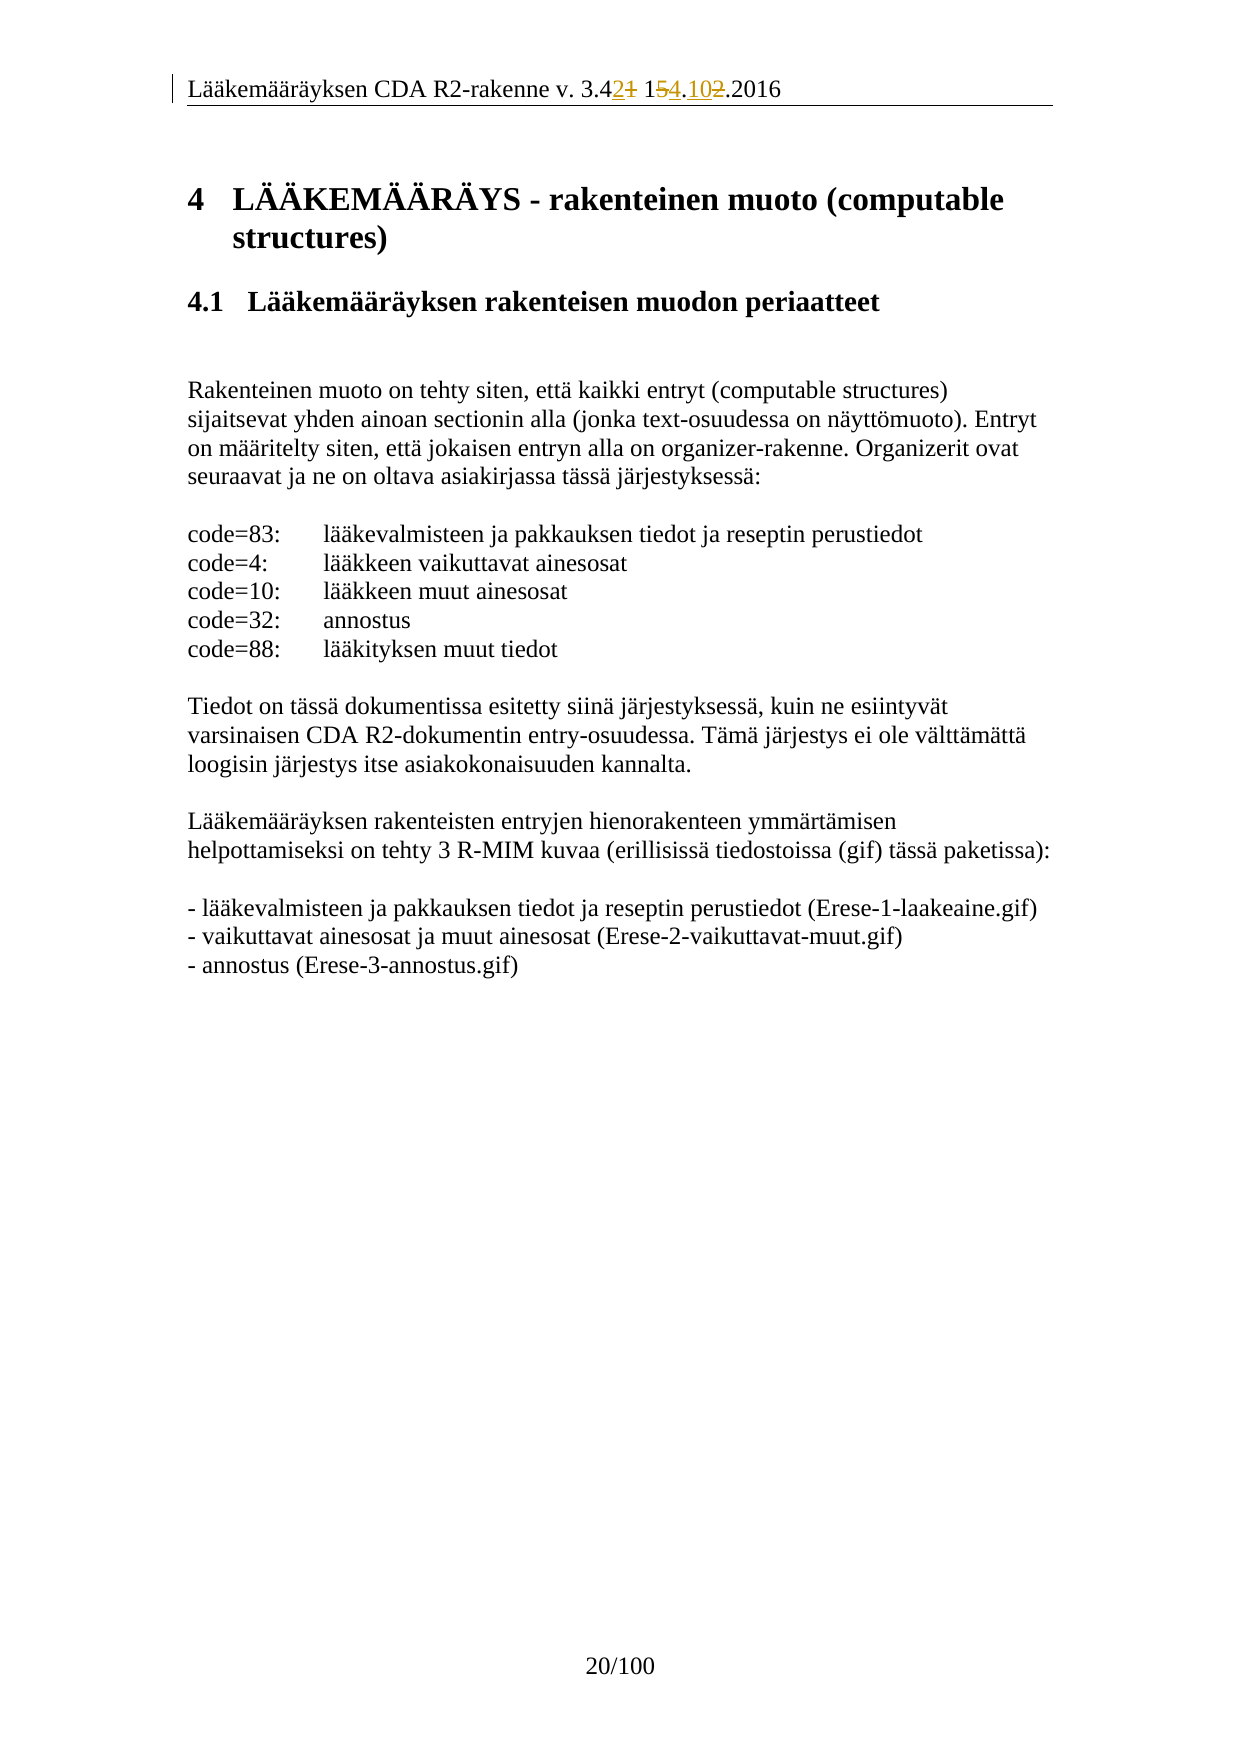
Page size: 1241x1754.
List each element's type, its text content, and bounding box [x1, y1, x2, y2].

text code=4: lääkkeen vaikuttavat ainesosat [187, 548, 1053, 576]
text code=10: lääkkeen muut ainesosat [187, 576, 1053, 605]
text Lääkemääräyksen rakenteisten entryjen hienorakenteen ymmärtämisen helpottamiseksi on tehty 3 R-MIM kuvaa (erillisissä tiedostoissa (gif) tässä paketissa): [187, 806, 1053, 864]
subtitle Lääkemääräyksen rakenteisen muodon periaatteet [187, 284, 1053, 318]
text - annostus (Erese-3-annostus.gif) [187, 950, 1053, 979]
text - lääkevalmisteen ja pakkauksen tiedot ja reseptin perustiedot (Erese-1-laakeaine.gif) [187, 893, 1053, 921]
text code=83: lääkevalmisteen ja pakkauksen tiedot ja reseptin perustiedot [187, 519, 1053, 548]
subtitle LÄÄKEMÄÄRÄYS - rakenteinen muoto (computable structures) [187, 179, 1053, 255]
text Tiedot on tässä dokumentissa esitetty siinä järjestyksessä, kuin ne esiintyvät varsinaisen CDA R2-dokumentin entry-osuudessa. Tämä järjestys ei ole välttämättä loogisin järjestys itse asiakokonaisuuden kannalta. [187, 691, 1053, 778]
text Rakenteinen muoto on tehty siten, että kaikki entryt (computable structures) sijaitsevat yhden ainoan sectionin alla (jonka text-osuudessa on näyttömuoto). Entryt on määritelty siten, että jokaisen entryn alla on organizer-rakenne. Organizerit ovat seuraavat ja ne on oltava asiakirjassa tässä järjestyksessä: [187, 375, 1053, 490]
text code=32: annostus [187, 605, 1053, 634]
text code=88: lääkityksen muut tiedot [187, 634, 1053, 663]
text - vaikuttavat ainesosat ja muut ainesosat (Erese-2-vaikuttavat-muut.gif) [187, 921, 1053, 950]
